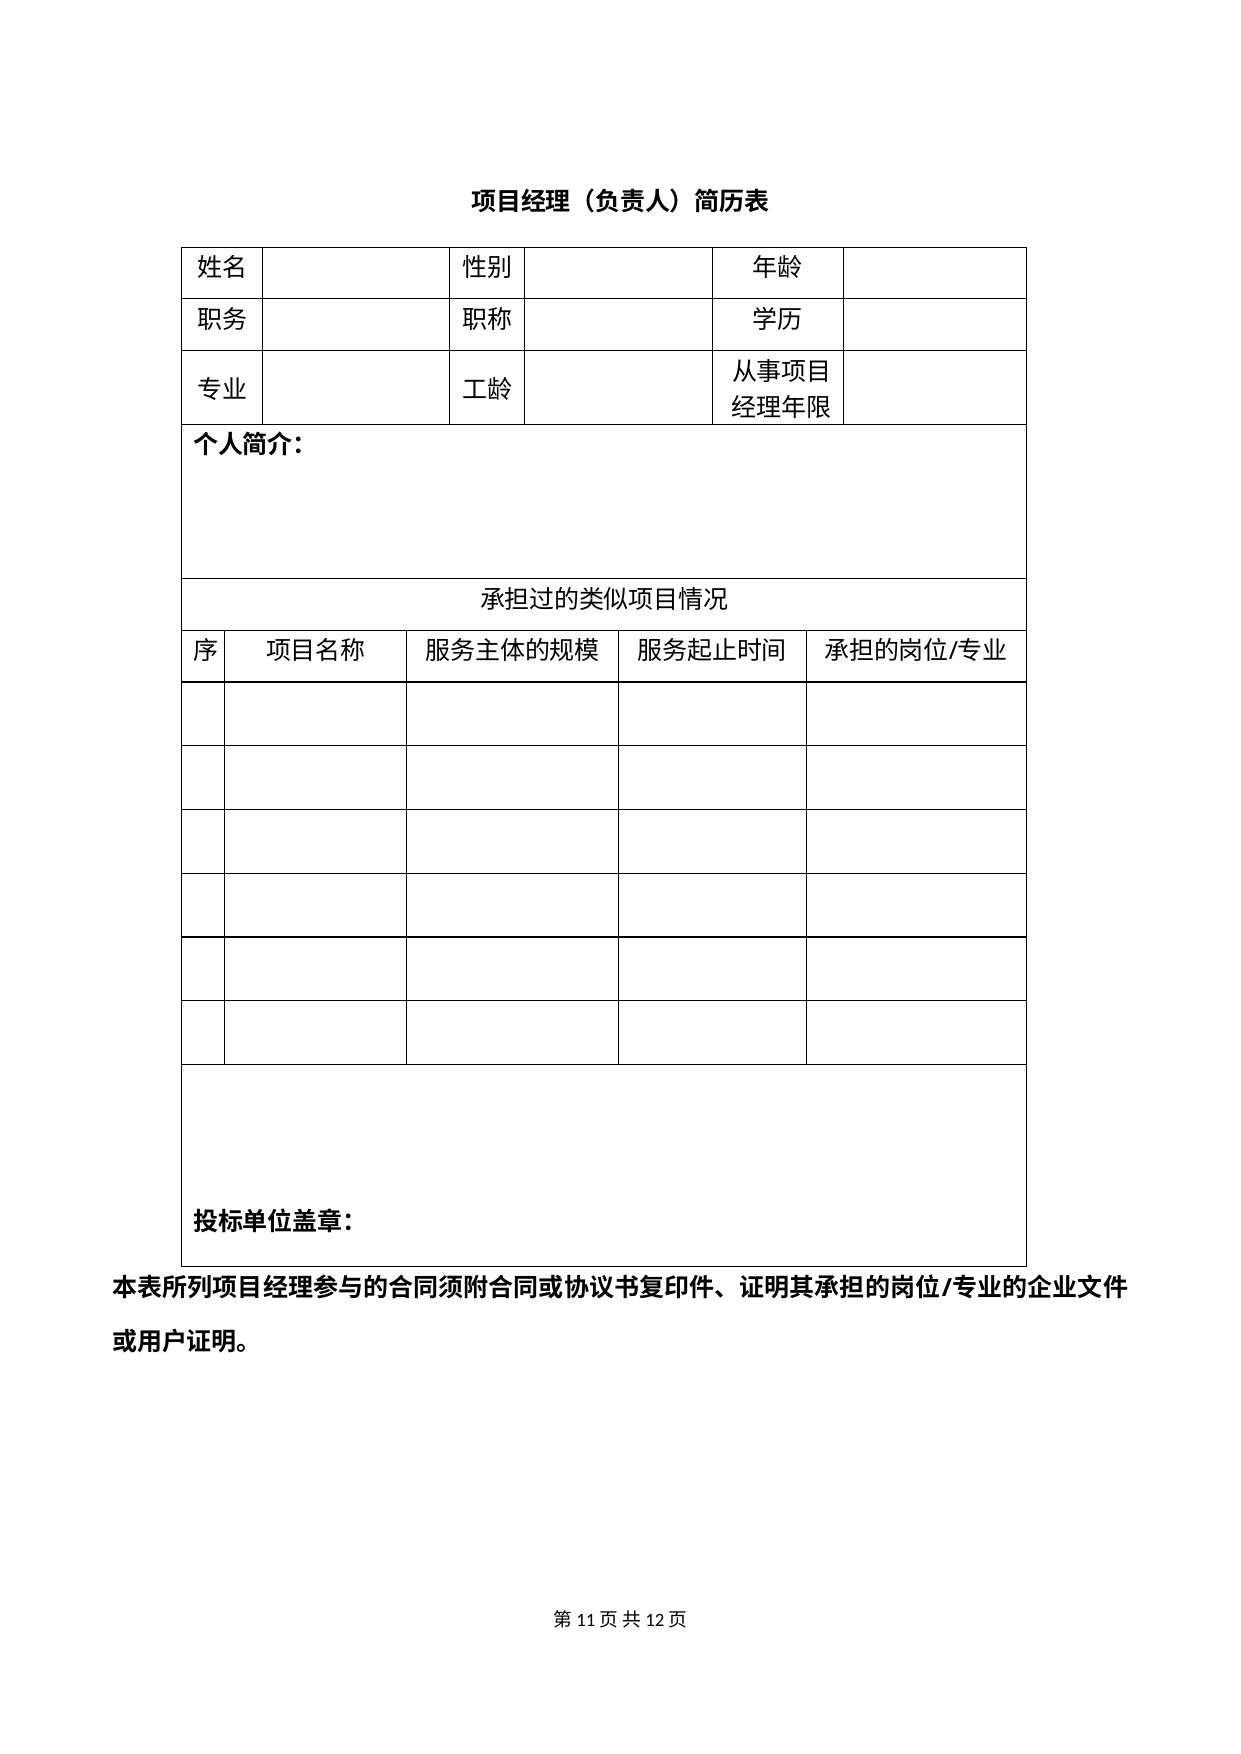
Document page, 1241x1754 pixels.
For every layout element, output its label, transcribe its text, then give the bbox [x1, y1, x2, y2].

table_cell 服务主体的规模 [407, 631, 618, 681]
table_cell 学历 [713, 299, 843, 350]
text 本表所列项目经理参与的合同须附合同或协议书复印件、证明其承担的岗位/专业的企业文件或用户证明。 [112, 1267, 1128, 1358]
table_cell [619, 938, 806, 1000]
table_header [263, 248, 449, 298]
table_cell [619, 810, 806, 873]
table_header [844, 248, 1026, 298]
table_cell [182, 1001, 224, 1064]
table_cell [225, 746, 406, 809]
table_cell [407, 1001, 618, 1064]
table_cell 投标单位盖章： [182, 1065, 1026, 1266]
table_cell 从事项目经理年限 [713, 351, 843, 423]
table_cell [182, 810, 224, 873]
table_cell [225, 938, 406, 1000]
table_cell [525, 299, 712, 350]
table_header [525, 248, 712, 298]
table_cell [407, 810, 618, 873]
table_cell 个人简介： [182, 425, 1026, 578]
table_cell 职称 [450, 299, 524, 350]
table_cell [225, 1001, 406, 1064]
table_cell [407, 746, 618, 809]
table_cell [619, 1001, 806, 1064]
table_cell [619, 746, 806, 809]
table_cell [807, 1001, 1026, 1064]
table_cell [525, 351, 712, 423]
table_cell [807, 938, 1026, 1000]
table_cell [225, 874, 406, 936]
table_cell [225, 810, 406, 873]
table_cell [182, 938, 224, 1000]
table_header 性别 [450, 248, 524, 298]
table_cell [844, 351, 1026, 423]
table_cell [619, 683, 806, 745]
table_cell [807, 683, 1026, 745]
table_cell 服务起止时间 [619, 631, 806, 681]
table_cell [263, 299, 449, 350]
table_cell 职务 [182, 299, 262, 350]
table_cell [407, 874, 618, 936]
table_cell [807, 874, 1026, 936]
table_cell [619, 874, 806, 936]
table_cell [807, 810, 1026, 873]
table_cell 专业 [182, 351, 262, 423]
table_cell 序 [182, 631, 224, 681]
table_cell [807, 746, 1026, 809]
table_cell [182, 683, 224, 745]
table_cell 工龄 [450, 351, 524, 423]
table_cell [407, 938, 618, 1000]
table_cell [182, 746, 224, 809]
table_cell [182, 874, 224, 936]
table_cell 承担的岗位/专业 [807, 631, 1026, 681]
table_cell [844, 299, 1026, 350]
table_cell 承担过的类似项目情况 [182, 579, 1026, 630]
table_cell [407, 683, 618, 745]
text 项目经理（负责人）简历表 [112, 182, 1128, 218]
table_cell [263, 351, 449, 423]
table_header 姓名 [182, 248, 262, 298]
table_cell 项目名称 [225, 631, 406, 681]
table_header 年龄 [713, 248, 843, 298]
table_cell [225, 683, 406, 745]
